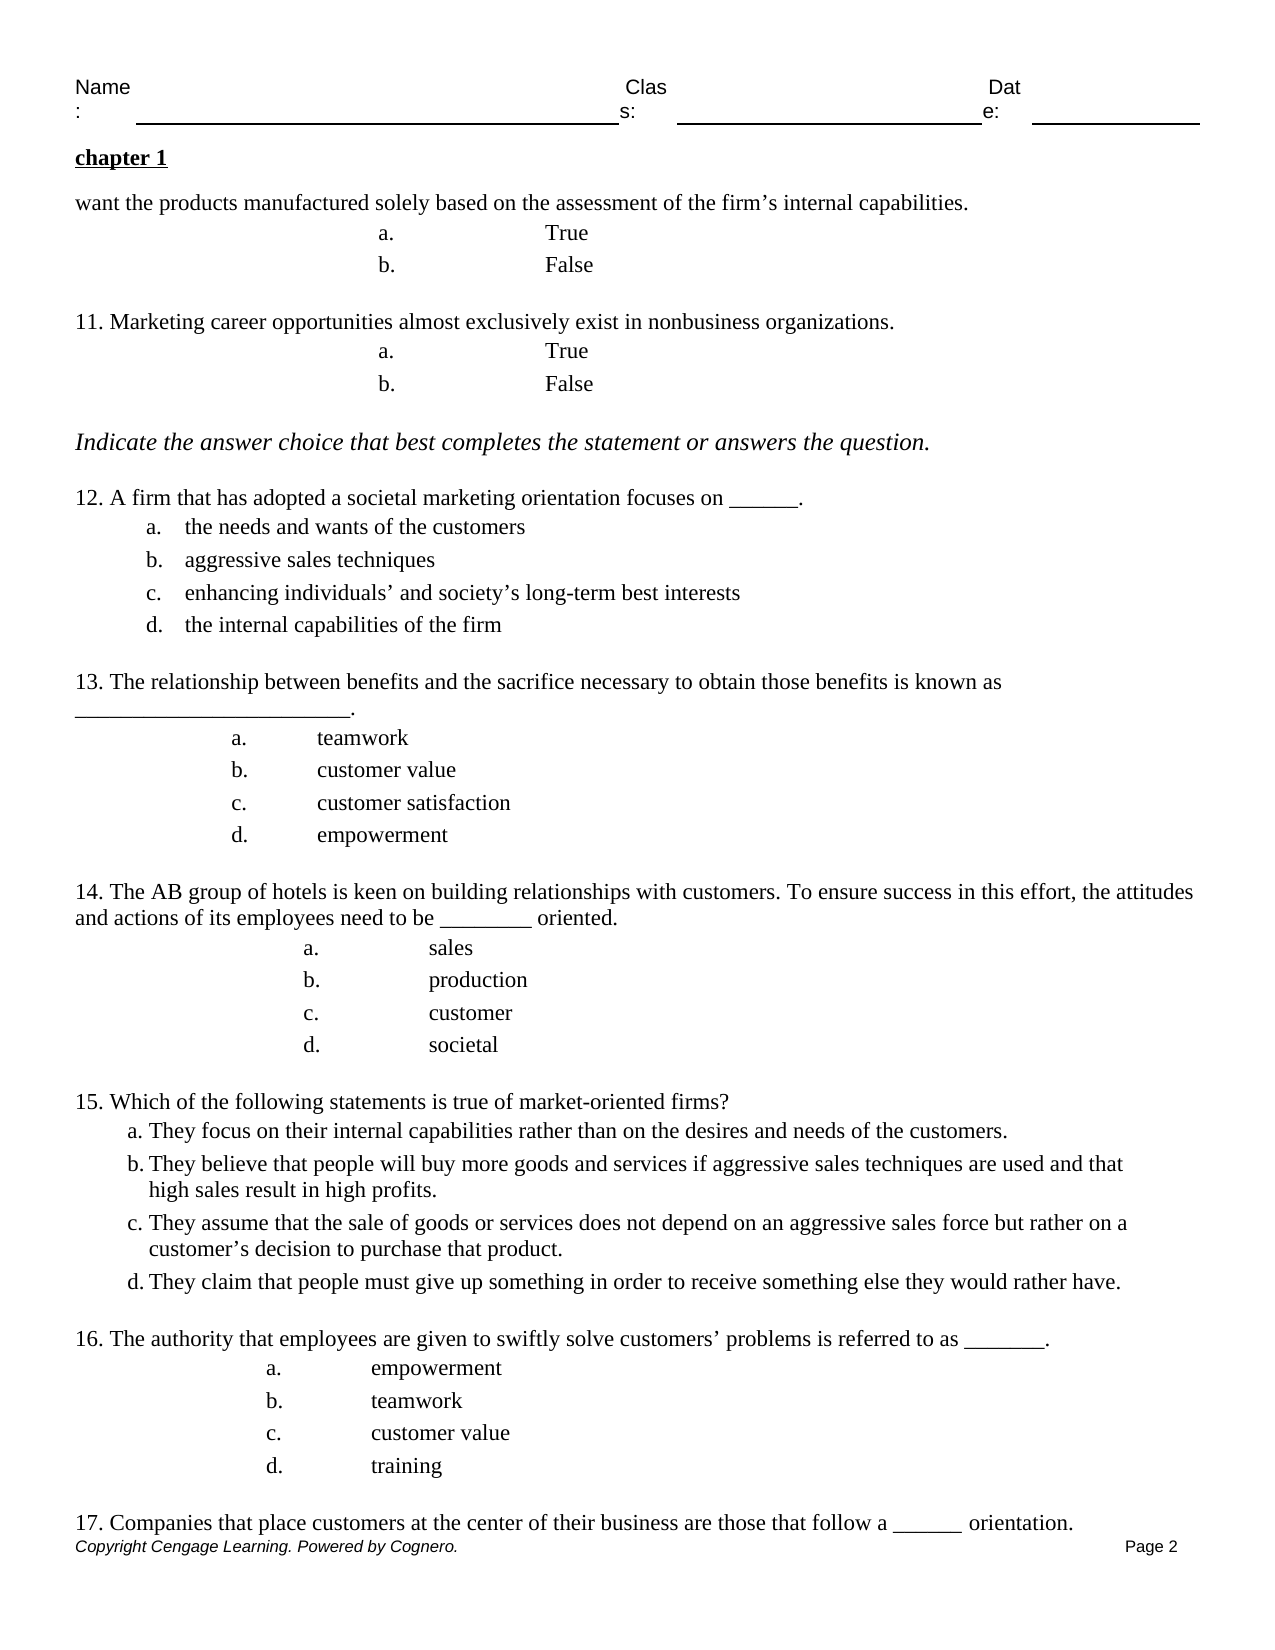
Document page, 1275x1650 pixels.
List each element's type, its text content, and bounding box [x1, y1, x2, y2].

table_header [75, 189, 1200, 281]
table_header 13. The relationship between benefits and the sacrifice necessary to obtain those benefits is known as ________________________. [75, 668, 1200, 851]
table_header 14. The AB group of hotels is keen on building relationships with customers. To ensure success in this effort, the attitudes and actions of its employees need to be ________ oriented. [75, 878, 1200, 1061]
table_header 11. Marketing career opportunities almost exclusively exist in nonbusiness organizations. [75, 308, 1200, 399]
table_header 12. A firm that has adopted a societal marketing orientation focuses on ______. [75, 484, 1200, 641]
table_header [75, 1509, 1200, 1535]
table_header 15. Which of the following statements is true of market-oriented firms? [75, 1088, 1200, 1298]
table_header 16. The authority that employees are given to swiftly solve customers’ problems is referred to as _______. [75, 1325, 1200, 1482]
table_header Indicate the answer choice that best completes the statement or answers the question. [75, 427, 1200, 455]
